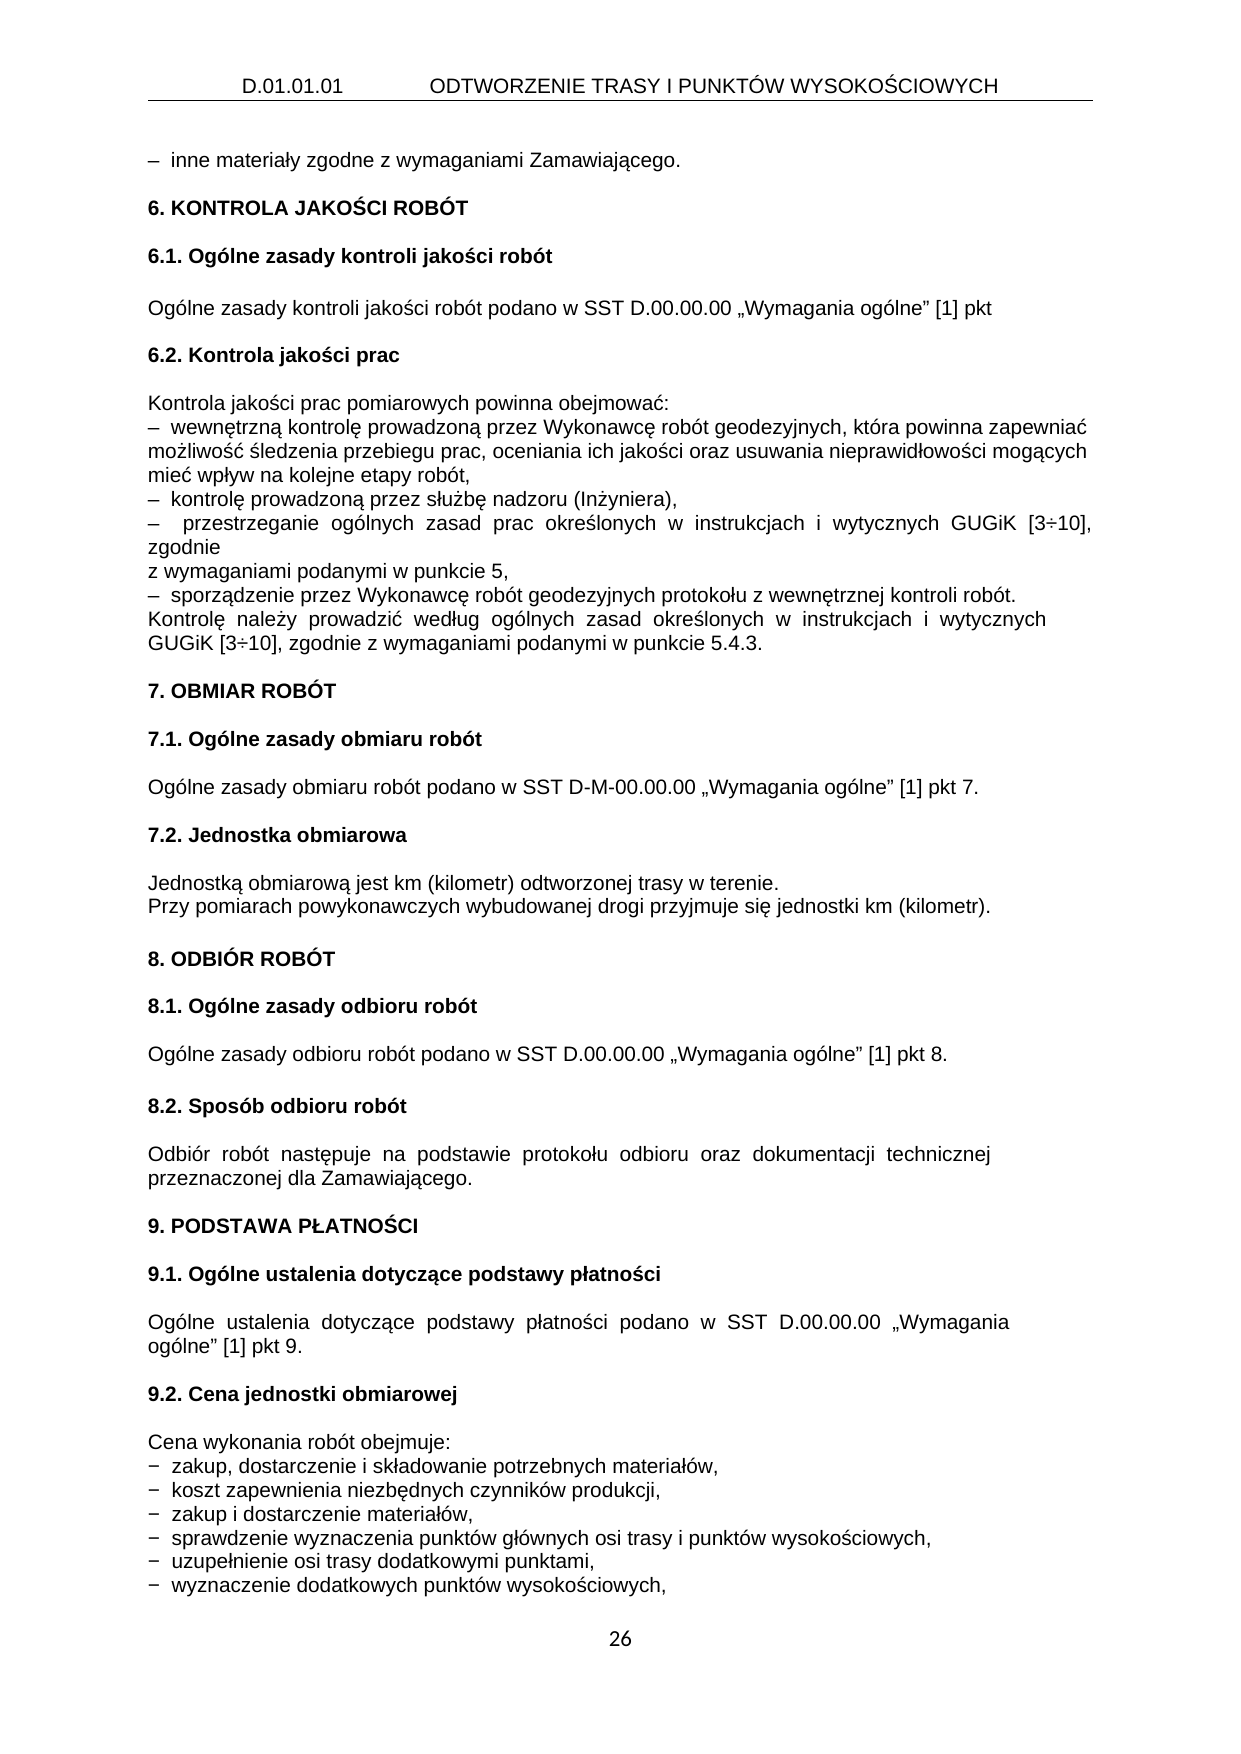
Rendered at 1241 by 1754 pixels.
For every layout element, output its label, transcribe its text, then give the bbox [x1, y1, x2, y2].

text 9.1. Ogólne ustalenia dotyczące podstawy płatności [148, 1262, 1093, 1286]
text − zakup i dostarczenie materiałów, [148, 1501, 1093, 1525]
text 8.1. Ogólne zasady odbioru robót [148, 994, 1093, 1018]
text – wewnętrzną kontrolę prowadzoną przez Wykonawcę robót geodezyjnych, która powinna zapewniać [148, 415, 1093, 439]
text – sporządzenie przez Wykonawcę robót geodezyjnych protokołu z wewnętrznej kontroli robót. [148, 583, 1093, 607]
text Odbiór robót następuje na podstawie protokołu odbioru oraz dokumentacji technicznej [148, 1142, 1093, 1166]
text − koszt zapewnienia niezbędnych czynników produkcji, [148, 1477, 1093, 1501]
text 9. PODSTAWA PŁATNOŚCI [148, 1214, 1093, 1238]
text Ogólne zasady obmiaru robót podano w SST D-M-00.00.00 „Wymagania ogólne” [1] pkt 7. [148, 774, 1093, 798]
text GUGiK [3÷10], zgodnie z wymaganiami podanymi w punkcie 5.4.3. [148, 631, 1093, 655]
text Ogólne zasady kontroli jakości robót podano w SST D.00.00.00 „Wymagania ogólne” [1] pkt [148, 295, 1093, 319]
text – inne materiały zgodne z wymaganiami Zamawiającego. [148, 148, 1093, 172]
text Kontrolę należy prowadzić według ogólnych zasad określonych w instrukcjach i wytycznych [148, 607, 1093, 631]
text z wymaganiami podanymi w punkcie 5, [148, 559, 1093, 583]
text mieć wpływ na kolejne etapy robót, [148, 463, 1093, 487]
text Kontrola jakości prac pomiarowych powinna obejmować: [148, 391, 1093, 415]
text Ogólne ustalenia dotyczące podstawy płatności podano w SST D.00.00.00 „Wymagania [148, 1310, 1093, 1334]
text przeznaczonej dla Zamawiającego. [148, 1166, 1093, 1190]
text – kontrolę prowadzoną przez służbę nadzoru (Inżyniera), [148, 487, 1093, 511]
text 8. ODBIÓR ROBÓT [148, 946, 1093, 970]
text Cena wykonania robót obejmuje: [148, 1429, 1093, 1453]
text Ogólne zasady odbioru robót podano w SST D.00.00.00 „Wymagania ogólne” [1] pkt 8. [148, 1042, 1093, 1066]
text Przy pomiarach powykonawczych wybudowanej drogi przyjmuje się jednostki km (kilometr). [148, 894, 1093, 918]
text − uzupełnienie osi trasy dodatkowymi punktami, [148, 1549, 1093, 1573]
text 7.1. Ogólne zasady obmiaru robót [148, 727, 1093, 751]
text 6.1. Ogólne zasady kontroli jakości robót [148, 243, 1093, 267]
text ogólne” [1] pkt 9. [148, 1334, 1093, 1358]
text 7. OBMIAR ROBÓT [148, 679, 1093, 703]
text Jednostką obmiarową jest km (kilometr) odtworzonej trasy w terenie. [148, 870, 1093, 894]
text 6. KONTROLA JAKOŚCI ROBÓT [148, 196, 1093, 219]
text 9.2. Cena jednostki obmiarowej [148, 1382, 1093, 1406]
text − zakup, dostarczenie i składowanie potrzebnych materiałów, [148, 1453, 1093, 1477]
text 8.2. Sposób odbioru robót [148, 1094, 1093, 1118]
text – przestrzeganie ogólnych zasad prac określonych w instrukcjach i wytycznych GUGiK [3÷10], zgodnie [148, 511, 1093, 559]
text − wyznaczenie dodatkowych punktów wysokościowych, [148, 1573, 1093, 1597]
text możliwość śledzenia przebiegu prac, oceniania ich jakości oraz usuwania nieprawidłowości mogących [148, 439, 1093, 463]
text 6.2. Kontrola jakości prac [148, 343, 1093, 367]
text − sprawdzenie wyznaczenia punktów głównych osi trasy i punktów wysokościowych, [148, 1525, 1093, 1549]
text 7.2. Jednostka obmiarowa [148, 822, 1093, 846]
